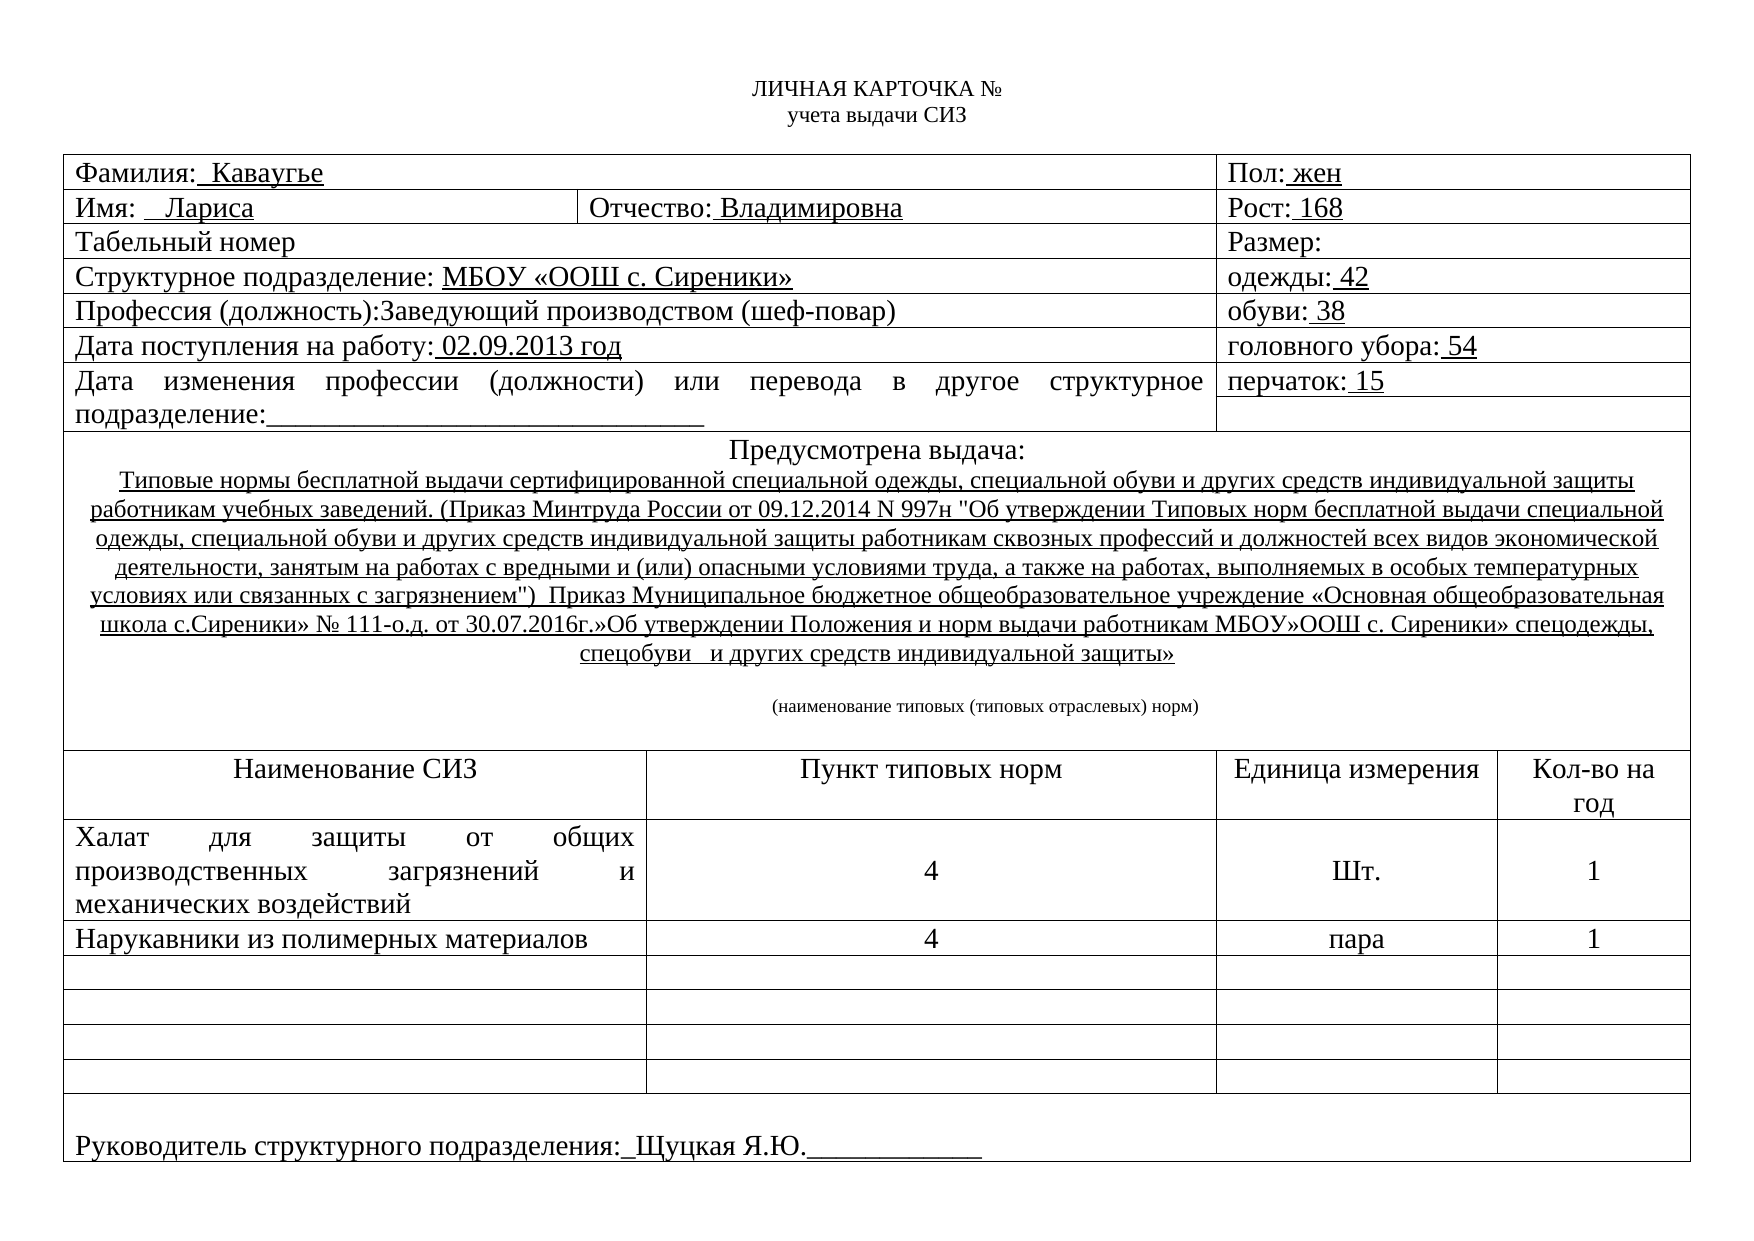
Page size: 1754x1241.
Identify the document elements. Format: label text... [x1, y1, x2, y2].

table_cell [1217, 397, 1690, 431]
table_cell [64, 990, 646, 1024]
table_cell [1217, 1025, 1497, 1058]
table_cell Имя: Лариса [64, 190, 577, 223]
table_cell [64, 956, 646, 989]
table_cell Рост: 168 [1217, 190, 1690, 223]
table_cell Профессия (должность):Заведующий производством (шеф-повар) [64, 294, 1216, 327]
table_header Фамилия: Каваугье [64, 155, 1216, 189]
table_cell Дата изменения профессии (должности) или перевода в другое структурное подразделение:______________________________ [64, 363, 1216, 431]
table_cell [1498, 1025, 1690, 1058]
table_cell головного убора: 54 [1217, 328, 1690, 362]
table_cell Кол-во на год [1498, 751, 1690, 818]
table_cell Шт. [1217, 820, 1497, 920]
table_cell [647, 990, 1216, 1024]
table_cell Структурное подразделение: МБОУ «ООШ с. Сиреники» [64, 259, 1216, 292]
table_cell [64, 1025, 646, 1058]
table_cell 1 [1498, 921, 1690, 955]
table_header Пол: жен [1217, 155, 1690, 189]
table_cell Размер: [1217, 224, 1690, 258]
table_cell Нарукавники из полимерных материалов [64, 921, 646, 955]
table_cell Пункт типовых норм [647, 751, 1216, 818]
table_cell [1217, 1060, 1497, 1093]
table_cell пара [1217, 921, 1497, 955]
table_cell Дата поступления на работу: 02.09.2013 год [64, 328, 1216, 362]
table_cell [1217, 956, 1497, 989]
table_cell Отчество: Владимировна [578, 190, 1216, 223]
table_cell одежды: 42 [1217, 259, 1690, 292]
table_cell Руководитель структурного подразделения:_Щуцкая Я.Ю.____________ [64, 1094, 1690, 1161]
table_cell [64, 1060, 646, 1093]
table_cell [647, 1025, 1216, 1058]
table_cell 1 [1498, 820, 1690, 920]
table_cell Наименование СИЗ [64, 751, 646, 818]
text ЛИЧНАЯ КАРТОЧКА № [75, 75, 1679, 101]
table_cell [1217, 990, 1497, 1024]
table_cell 4 [647, 820, 1216, 920]
table_cell [647, 1060, 1216, 1093]
table_cell [647, 956, 1216, 989]
table_cell перчаток: 15 [1217, 363, 1690, 396]
text учета выдачи СИЗ [75, 101, 1679, 128]
table_cell 4 [647, 921, 1216, 955]
table_cell [1498, 990, 1690, 1024]
table_cell [1498, 956, 1690, 989]
table_cell Халат для защиты от общих производственных загрязнений и механических воздействий [64, 820, 646, 920]
table_cell Единица измерения [1217, 751, 1497, 818]
table_cell Табельный номер [64, 224, 1216, 258]
table_cell [1498, 1060, 1690, 1093]
table_cell обуви: 38 [1217, 294, 1690, 327]
table_cell Предусмотрена выдача: Типовые нормы бесплатной выдачи сертифицированной специальной одежды, специальной обуви и других средств индивидуальной защиты работникам учебных заведений. (Приказ Минтруда России от 09.12.2014 N 997н "Об утверждении Типовых норм бесплатной выдачи специальной одежды, специальной обуви и других средств индивидуальной защиты работникам сквозных профессий и должностей всех видов экономической деятельности, занятым на работах с вредными и (или) опасными условиями труда, а также на работах, выполняемых в особых температурных условиях или связанных с загрязнением") Приказ Муниципальное бюджетное общеобразовательное учреждение «Основная общеобразовательная школа с.Сиреники» № 111-о.д. от 30.07.2016г.»Об утверждении Положения и норм выдачи работникам МБОУ»ООШ с. Сиреники» спецодежды, спецобуви и других средств индивидуальной защиты» (наименование типовых (типовых отраслевых) норм) [64, 432, 1690, 750]
